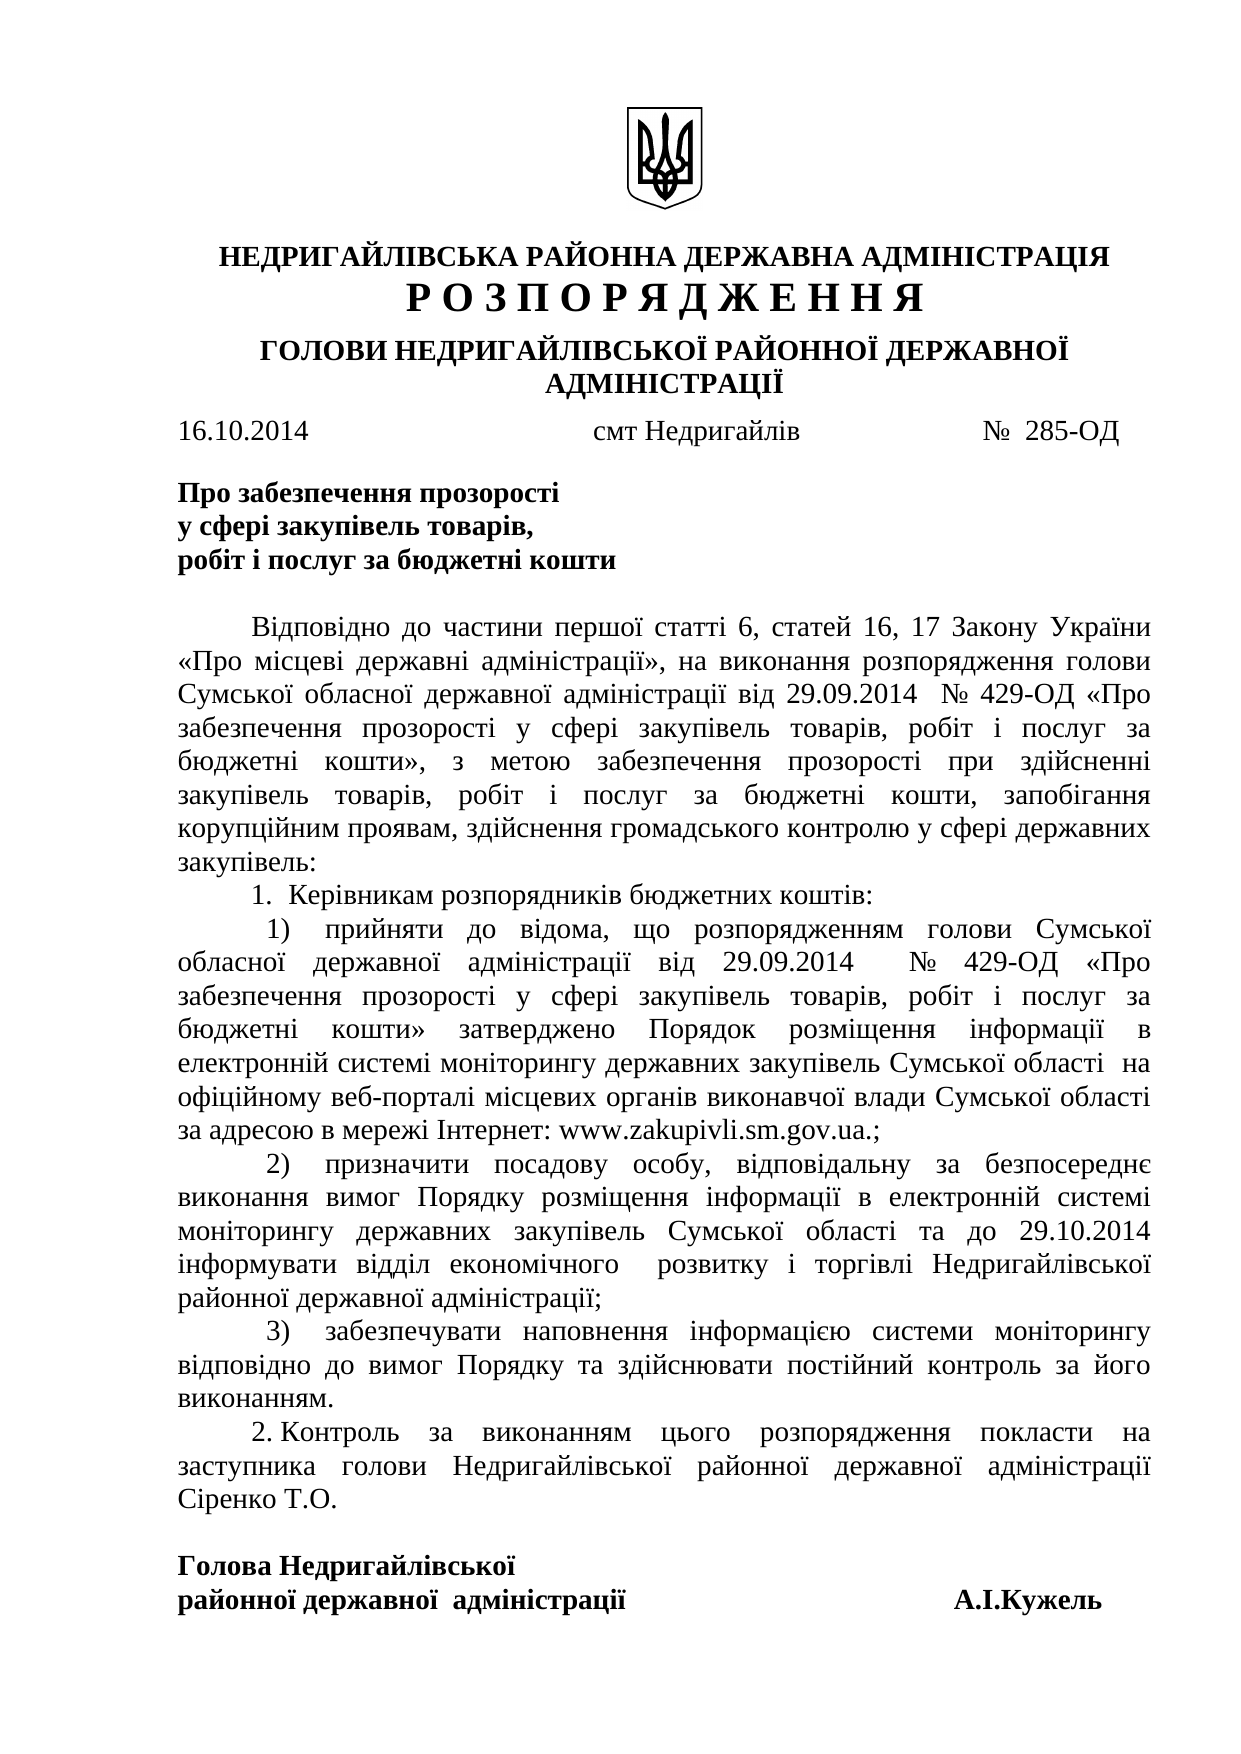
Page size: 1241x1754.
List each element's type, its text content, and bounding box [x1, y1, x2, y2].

text робіт і послуг за бюджетні кошти [177, 542, 1152, 576]
list Керівникам розпорядників бюджетних коштів: [251, 877, 1152, 911]
picture [626, 107, 703, 211]
text ГОЛОВИ НЕДРИГАЙЛІВСЬКОЇ РАЙОННОЇ ДЕРЖАВНОЇ АДМІНІСТРАЦІЇ [177, 333, 1152, 400]
list забезпечувати наповнення інформацією системи моніторингу відповідно до вимог Порядку та здійснювати постійний контроль за його виконанням. [177, 1313, 1152, 1414]
text 2. Контроль за виконанням цього розпорядження покласти на заступника голови Недригайлівської районної державної адміністрації Сіренко Т.О. [177, 1414, 1152, 1515]
text НЕДРИГАЙЛІВСЬКА РАЙОННА ДЕРЖАВНА АДМІНІСТРАЦІЯ [177, 239, 1152, 273]
text Р О З П О Р Я Д Ж Е Н Н Я [177, 273, 1152, 321]
list призначити посадову особу, відповідальну за безпосереднє виконання вимог Порядку розміщення інформації в електронній системі моніторингу державних закупівель Сумської області та до 29.10.2014 інформувати відділ економічного розвитку і торгівлі Недригайлівської районної державної адміністрації; [177, 1146, 1152, 1313]
list прийняти до відома, що розпорядженням голови Сумської обласної державної адміністрації від 29.09.2014 № 429-ОД «Про забезпечення прозорості у сфері закупівель товарів, робіт і послуг за бюджетні кошти» затверджено Порядок розміщення інформації в електронній системі моніторингу державних закупівель Сумської області на офіційному веб-порталі місцевих органів виконавчої влади Сумської області за адресою в мережі Інтернет: www.zakupivli.sm.gov.ua.; [177, 911, 1152, 1146]
text Голова Недригайлівської [177, 1548, 1152, 1582]
text Відповідно до частини першої статті 6, статей 16, 17 Закону України «Про місцеві державні адміністрації», на виконання розпорядження голови Сумської обласної державної адміністрації від 29.09.2014 № 429-ОД «Про забезпечення прозорості у сфері закупівель товарів, робіт і послуг за бюджетні кошти», з метою забезпечення прозорості при здійсненні закупівель товарів, робіт і послуг за бюджетні кошти, запобігання корупційним проявам, здійснення громадського контролю у сфері державних закупівель: [177, 609, 1152, 877]
text 16.10.2014 смт Недригайлів № 285-ОД [177, 413, 1152, 446]
text Про забезпечення прозорості [177, 475, 1152, 508]
text районної державної адміністрації А.І.Кужель [177, 1582, 1152, 1615]
text у сфері закупівель товарів, [177, 508, 1152, 542]
